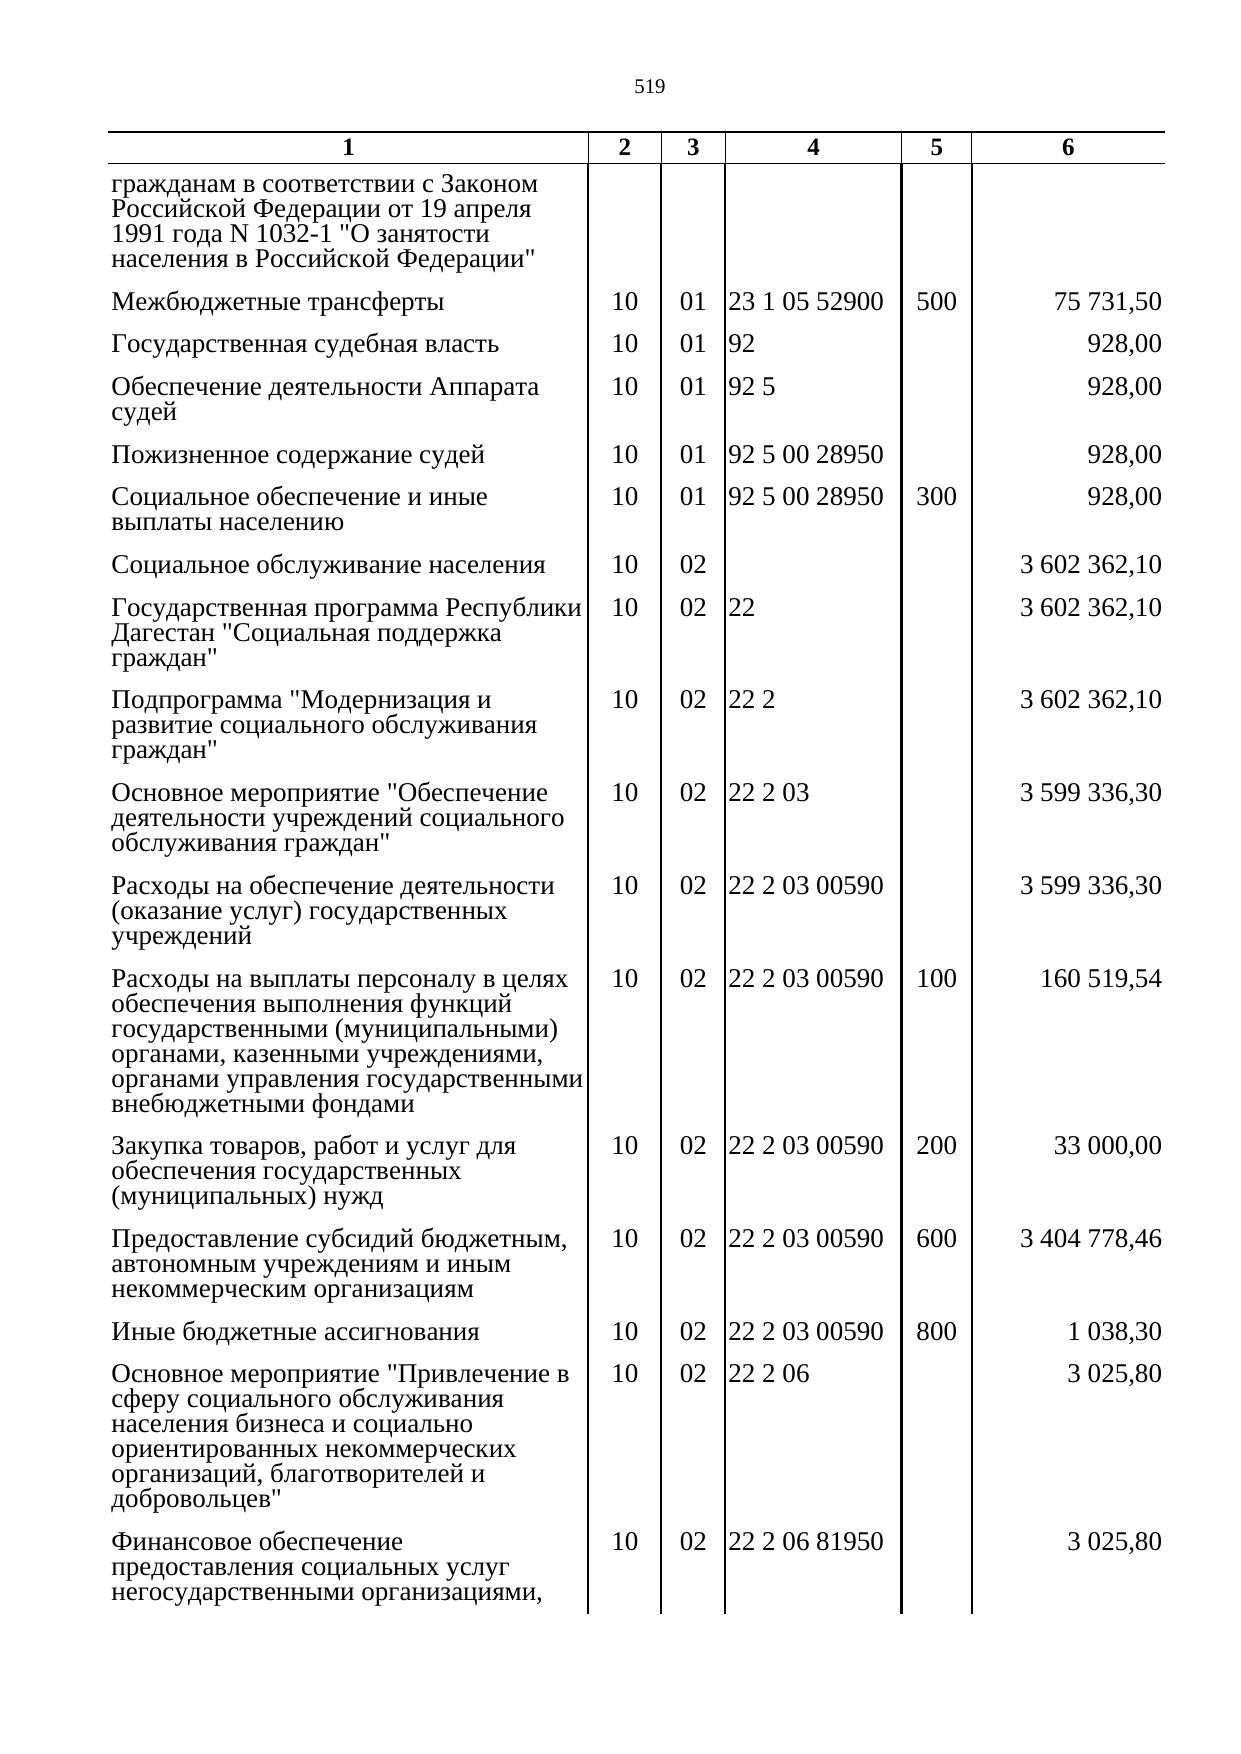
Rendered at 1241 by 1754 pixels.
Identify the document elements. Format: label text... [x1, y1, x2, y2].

table_header 3 [662, 133, 725, 163]
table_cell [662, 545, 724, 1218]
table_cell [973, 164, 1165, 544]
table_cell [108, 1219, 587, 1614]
table_header 6 [972, 133, 1165, 163]
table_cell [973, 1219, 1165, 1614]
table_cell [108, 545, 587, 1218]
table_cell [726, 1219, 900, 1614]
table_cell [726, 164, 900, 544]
table_header 2 [589, 133, 661, 163]
table_header 5 [902, 133, 971, 163]
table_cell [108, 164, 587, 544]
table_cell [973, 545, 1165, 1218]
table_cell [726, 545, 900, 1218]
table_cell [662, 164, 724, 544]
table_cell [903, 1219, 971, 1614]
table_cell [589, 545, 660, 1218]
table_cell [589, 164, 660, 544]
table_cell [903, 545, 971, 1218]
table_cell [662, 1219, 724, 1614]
table_header 4 [726, 133, 901, 163]
table_header 1 [108, 133, 588, 163]
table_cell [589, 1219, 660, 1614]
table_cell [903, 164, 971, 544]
